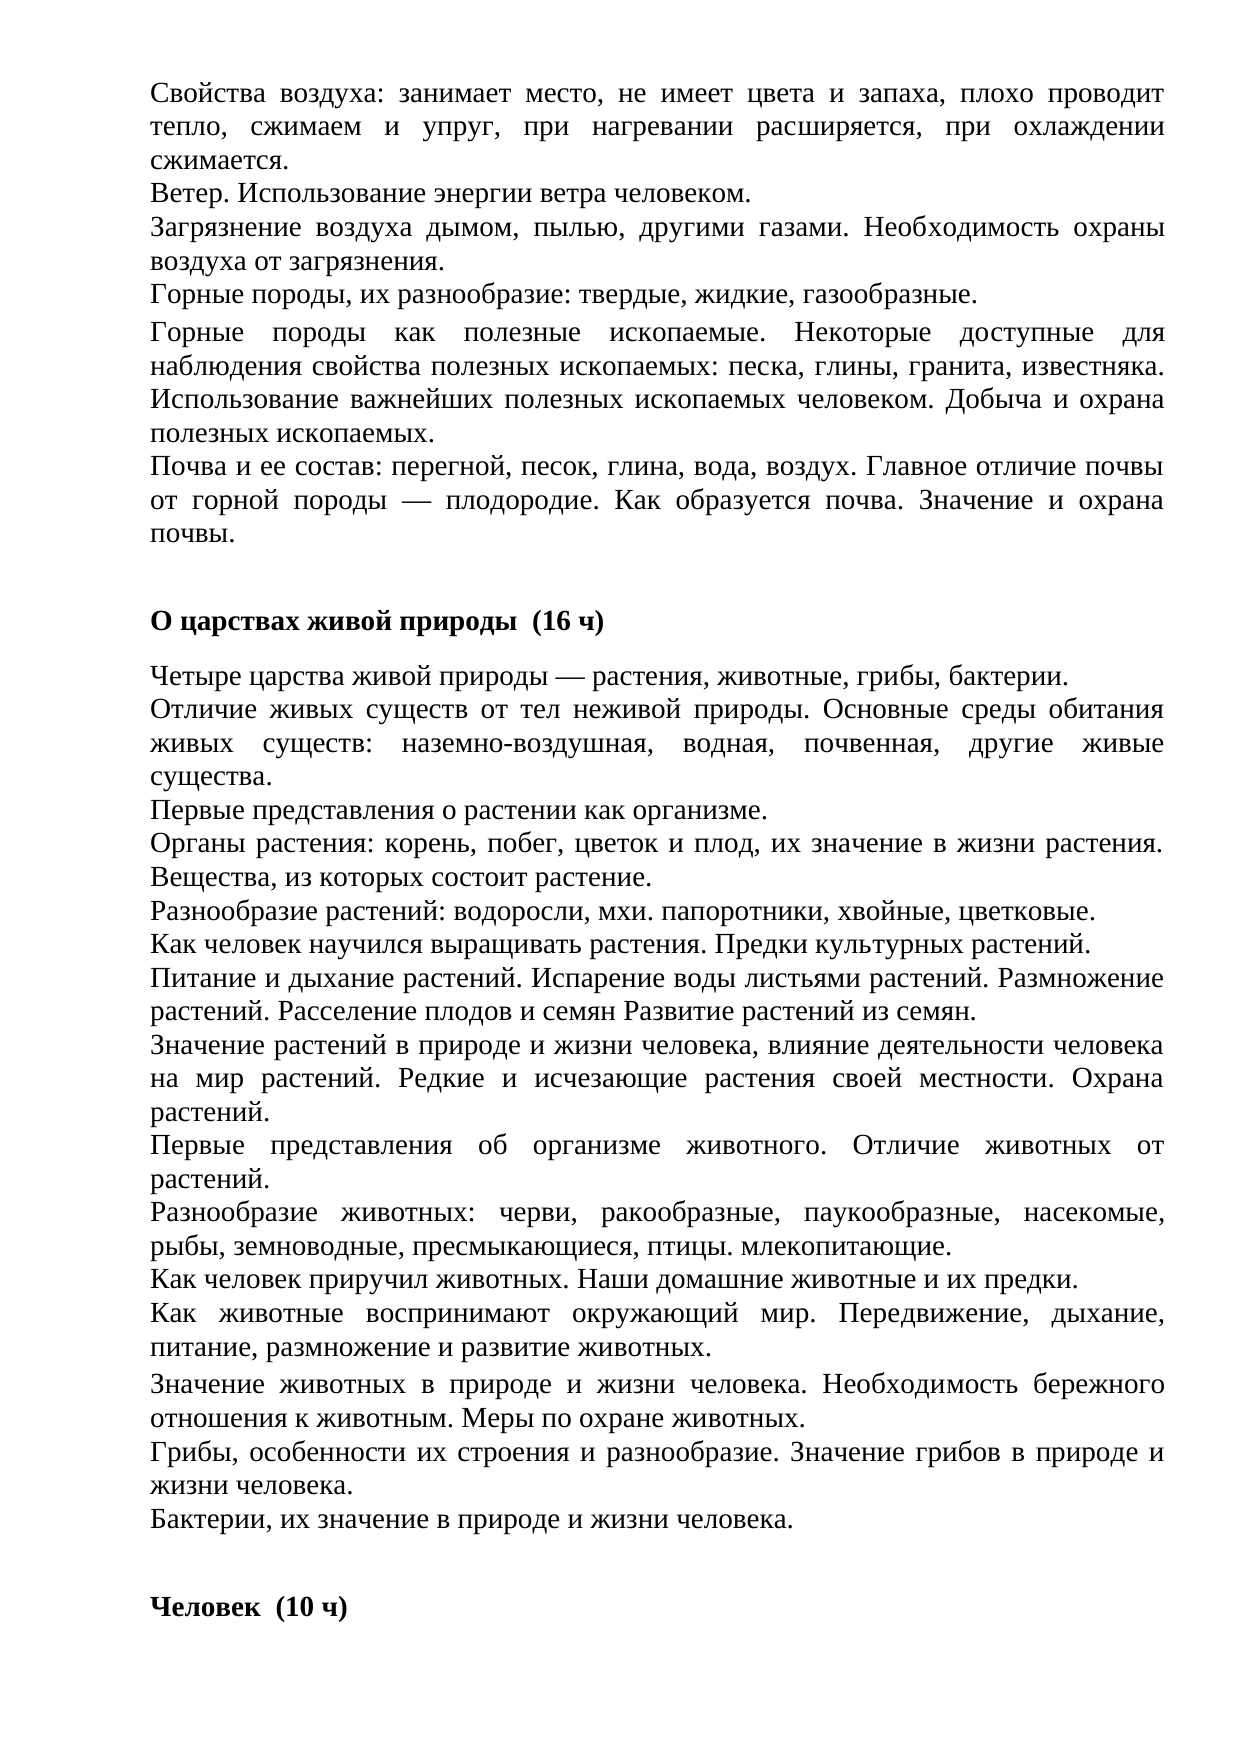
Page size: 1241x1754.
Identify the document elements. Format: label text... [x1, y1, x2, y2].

list Почва и ее состав: перегной, песок, глина, вода, воздух. Главное отличие почвы от горной породы — плодородие. Как образуется почва. Значение и охрана почвы. [150, 448, 1165, 549]
list Как человек приручил животных. Наши домашние животные и их предки. [150, 1262, 1165, 1295]
list Значение растений в природе и жизни человека, влияние деятельности человека на мир растений. Редкие и исчезающие растения своей местности. Охрана растений. [150, 1027, 1165, 1127]
list Первые представления о растении как организме. [150, 792, 1165, 826]
list Питание и дыхание растений. Испарение воды листьями растений. Размножение растений. Расселение плодов и семян Развитие растений из семян. [150, 960, 1165, 1027]
list Грибы, особенности их строения и разнообразие. Значение грибов в природе и жизни человека. [150, 1434, 1165, 1501]
list Четыре царства живой природы — растения, животные, грибы, бактерии. [150, 658, 1165, 691]
list Первые представления об организме животного. Отличие животных от растений. [150, 1127, 1165, 1194]
list Ветер. Использование энергии ветра человеком. [150, 176, 1165, 209]
list Отличие живых существ от тел неживой природы. Основные среды обитания живых существ: наземно-воздушная, водная, почвенная, другие живые существа. [150, 691, 1165, 792]
list Свойства воздуха: занимает место, не имеет цвета и запаха, плохо проводит тепло, сжимаем и упруг, при нагревании расширяется, при охлаждении сжимается. [150, 75, 1165, 176]
list Человек (10 ч) [150, 1589, 1165, 1622]
list Значение животных в природе и жизни человека. Необходимость бережного отношения к животным. Меры по охране животных. [150, 1367, 1165, 1434]
list Горные породы, их разнообразие: твердые, жидкие, газообразные. [150, 276, 1165, 310]
list Как животные воспринимают окружающий мир. Передвижение, дыхание, питание, размножение и развитие животных. [150, 1295, 1165, 1362]
list Разнообразие растений: водоросли, мхи. папоротники, хвойные, цветковые. [150, 893, 1165, 926]
list Разнообразие животных: черви, ракообразные, паукообразные, насекомые, рыбы, земноводные, пресмыкающиеся, птицы. млекопитающие. [150, 1194, 1165, 1262]
list Бактерии, их значение в природе и жизни человека. [150, 1501, 1165, 1534]
list Как человек научился выращивать растения. Предки культурных растений. [150, 926, 1165, 960]
list Органы растения: корень, побег, цветок и плод, их значение в жизни растения. Вещества, из которых состоит растение. [150, 826, 1165, 893]
list Загрязнение воздуха дымом, пылью, другими газами. Необходимость охраны воздуха от загрязнения. [150, 209, 1165, 276]
list О царствах живой природы (16 ч) [150, 603, 1165, 637]
list Горные породы как полезные ископаемые. Некоторые доступные для наблюдения свойства полезных ископаемых: песка, глины, гранита, известняка. Использование важнейших полезных ископаемых человеком. Добыча и охрана полезных ископаемых. [150, 314, 1165, 448]
